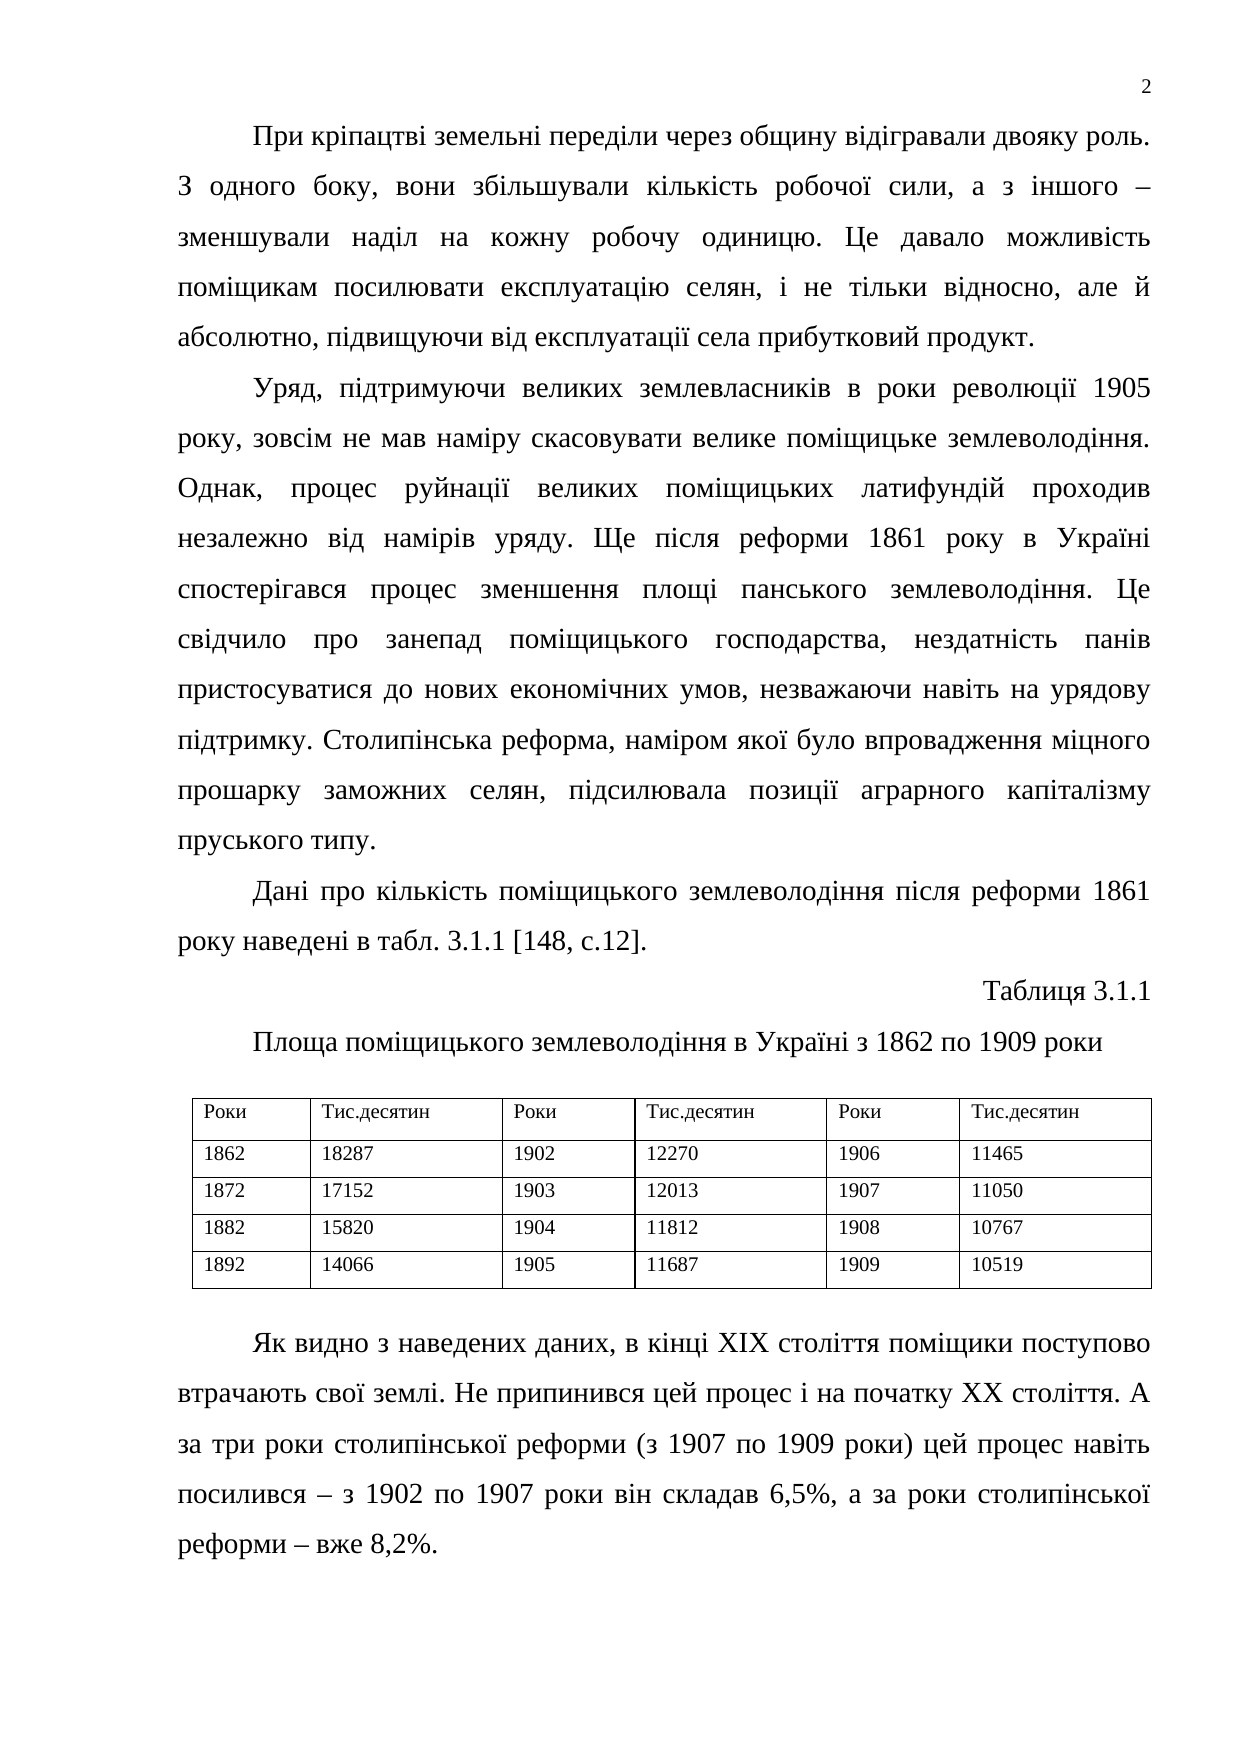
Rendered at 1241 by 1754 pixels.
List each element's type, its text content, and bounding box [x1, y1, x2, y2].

table_cell 12270 [636, 1141, 826, 1177]
table_cell 1909 [827, 1252, 959, 1288]
table_header Тис.десятин [636, 1099, 826, 1140]
text Площа поміщицького землеволодіння в Україні з 1862 по 1909 роки [177, 1024, 1152, 1057]
table_cell 18287 [311, 1141, 502, 1177]
table_cell 12013 [636, 1178, 826, 1214]
text Дані про кількість поміщицького землеволодіння після реформи 1861 року наведені в табл. 3.1.1 [148, с.12]. [177, 873, 1152, 957]
table_cell 11812 [636, 1215, 826, 1251]
text Уряд, підтримуючи великих землевласників в роки революції 1905 року, зовсім не мав наміру скасовувати велике поміщицьке землеволодіння. Однак, процес руйнації великих поміщицьких латифундій проходив незалежно від намірів уряду. Ще після реформи 1861 року в Україні спостерігався процес зменшення площі панського землеволодіння. Це свідчило про занепад поміщицького господарства, нездатність панів пристосуватися до нових економічних умов, незважаючи навіть на урядову підтримку. Столипінська реформа, наміром якої було впровадження міцного прошарку заможних селян, підсилювала позиції аграрного капіталізму пруського типу. [177, 370, 1152, 856]
table_cell 10519 [960, 1252, 1151, 1288]
table_cell 11050 [960, 1178, 1151, 1214]
table_cell 14066 [311, 1252, 502, 1288]
table_cell 1892 [193, 1252, 310, 1288]
table_cell 1904 [503, 1215, 634, 1251]
table_cell 10767 [960, 1215, 1151, 1251]
table_cell 1907 [827, 1178, 959, 1214]
text Таблиця 3.1.1 [177, 973, 1152, 1007]
table_cell 1903 [503, 1178, 634, 1214]
table_cell 11687 [636, 1252, 826, 1288]
table_cell 1902 [503, 1141, 634, 1177]
table_cell 15820 [311, 1215, 502, 1251]
table_header Роки [503, 1099, 634, 1140]
table_header Роки [827, 1099, 959, 1140]
table_cell 1872 [193, 1178, 310, 1214]
text Як видно з наведених даних, в кінці ХІХ століття поміщики поступово втрачають свої землі. Не припинився цей процес і на початку ХХ століття. А за три роки столипінської реформи (з 1907 по 1909 роки) цей процес навіть посилився – з 1902 по 1907 роки він складав 6,5%, а за роки столипінської реформи – вже 8,2%. [177, 1325, 1152, 1560]
table_cell 11465 [960, 1141, 1151, 1177]
table_cell 1908 [827, 1215, 959, 1251]
table_header Тис.десятин [311, 1099, 502, 1140]
text При кріпацтві земельні переділи через общину відігравали двояку роль. З одного боку, вони збільшували кількість робочої сили, а з іншого – зменшували наділ на кожну робочу одиницю. Це давало можливість поміщикам посилювати експлуатацію селян, і не тільки відносно, але й абсолютно, підвищуючи від експлуатації села прибутковий продукт. [177, 118, 1152, 353]
table_cell 1905 [503, 1252, 634, 1288]
table_cell 1862 [193, 1141, 310, 1177]
table_header Роки [193, 1099, 310, 1140]
table_header Тис.десятин [960, 1099, 1151, 1140]
table_cell 1906 [827, 1141, 959, 1177]
table_cell 1882 [193, 1215, 310, 1251]
table_cell 17152 [311, 1178, 502, 1214]
